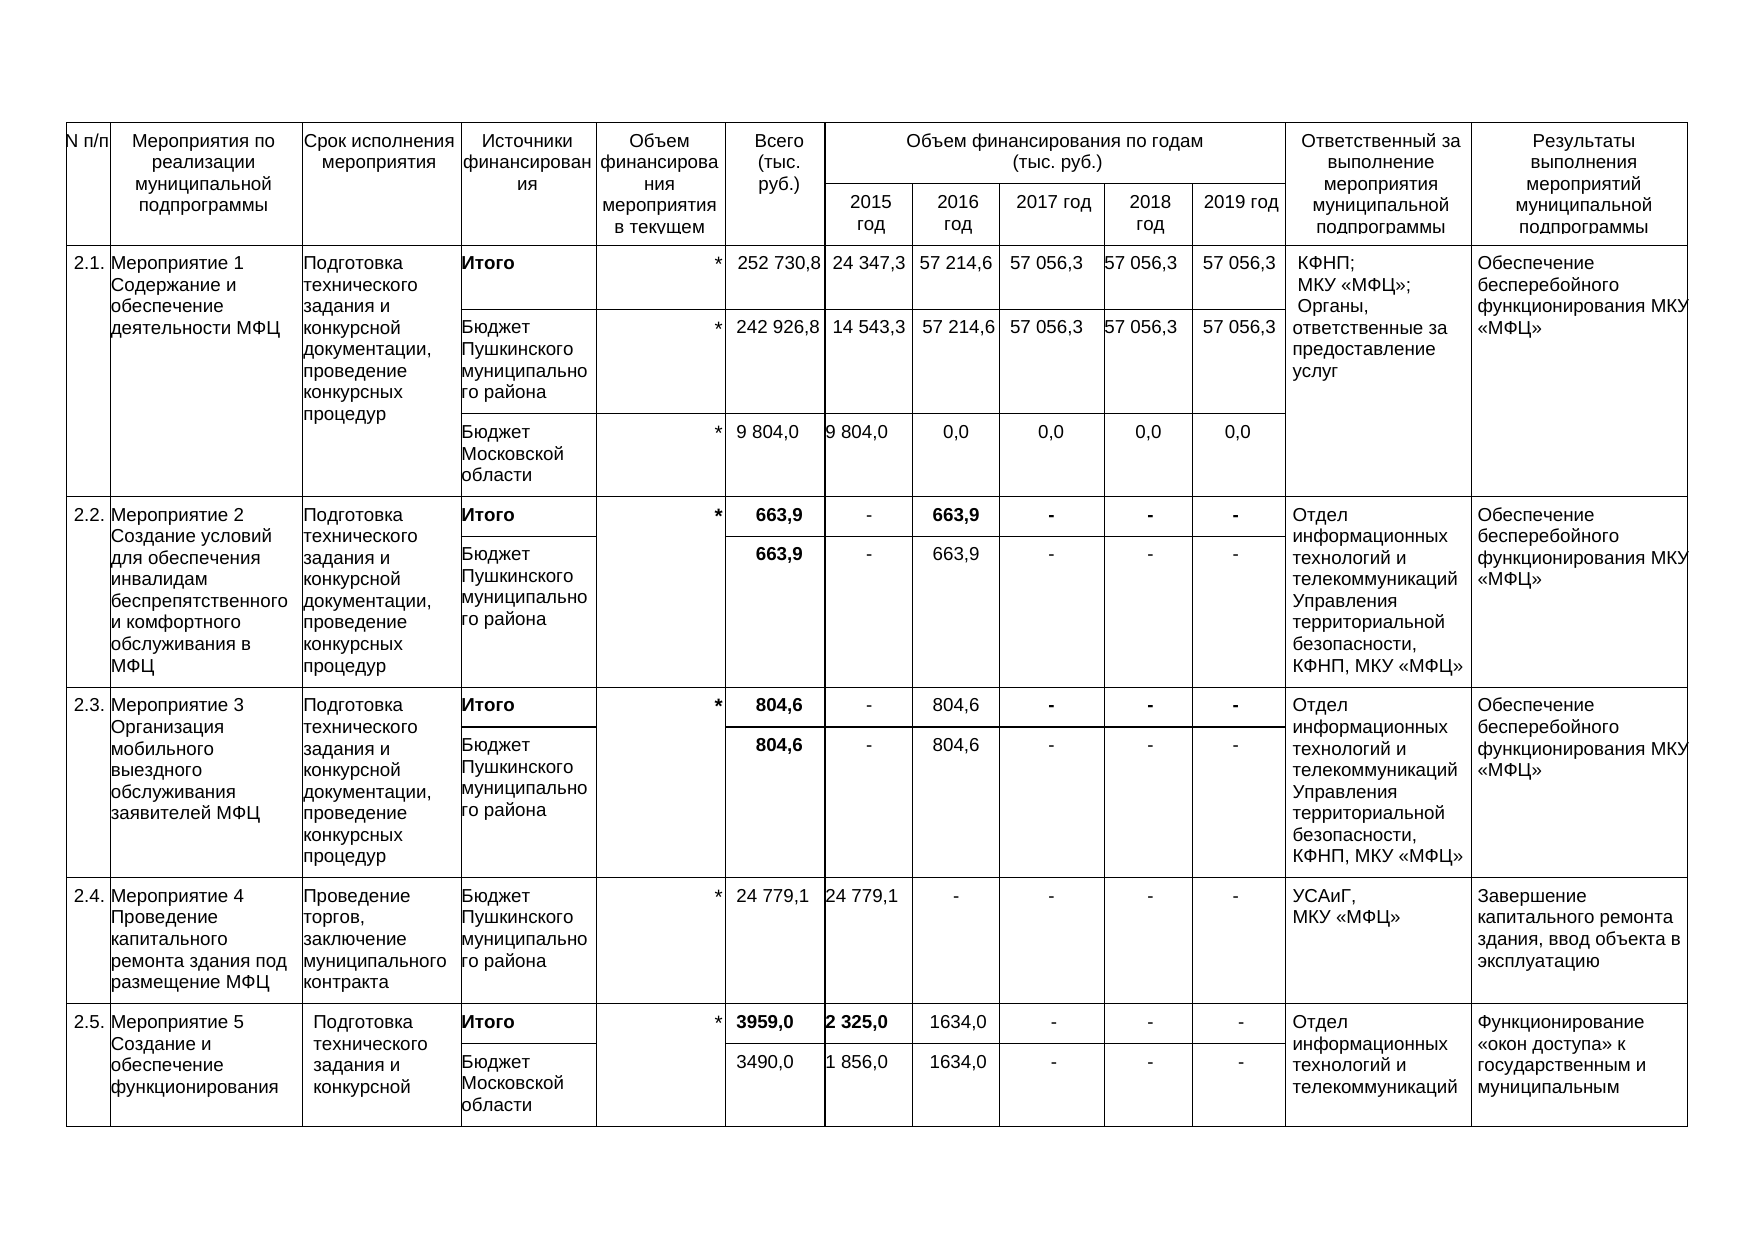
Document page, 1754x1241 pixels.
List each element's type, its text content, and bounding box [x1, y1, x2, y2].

table_cell 57 056,3 [1105, 246, 1192, 309]
table_cell - [1105, 1044, 1192, 1126]
table_cell Обеспечение бесперебойного функционирования МКУ «МФЦ» [1472, 688, 1687, 877]
table_cell - [1000, 728, 1104, 877]
table_cell 663,9 [913, 497, 999, 536]
table_cell 57 056,3 [1193, 246, 1285, 309]
table_cell - [1105, 688, 1192, 726]
table_cell Бюджет Пушкинского муниципального района [462, 878, 596, 1003]
table_cell Мероприятие 1 Содержание и обеспечение деятельности МФЦ [111, 246, 302, 496]
table_cell Мероприятие 2 Создание условий для обеспечения инвалидам беспрепятственного и комфортного обслуживания в МФЦ [111, 497, 302, 687]
table_cell Бюджет Московской области [462, 414, 596, 496]
table_cell 2016 год [913, 184, 999, 244]
table_cell 57 056,3 [1000, 310, 1104, 413]
table_cell Итого [462, 688, 596, 726]
table_cell - [1193, 728, 1285, 877]
table_cell * [597, 878, 725, 1003]
table_cell 242 926,8 [726, 310, 824, 413]
table_cell * [597, 414, 725, 496]
table_cell 804,6 [726, 688, 824, 726]
table_cell 24 779,1 [726, 878, 824, 1003]
table_cell 663,9 [726, 497, 824, 536]
table_cell - [1105, 537, 1192, 687]
table_cell 24 779,1 [826, 878, 912, 1003]
table_cell - [1000, 878, 1104, 1003]
table_cell 57 056,3 [1000, 246, 1104, 309]
table_header Источники финансирования [462, 123, 596, 244]
table_cell Итого [462, 497, 596, 536]
table_header Всего (тыс. руб.) [726, 123, 824, 244]
table_cell - [1193, 1044, 1285, 1126]
table_header Срок исполнения мероприятия [303, 123, 461, 244]
table_cell Отдел информационных технологий и телекоммуникаций Управления территориальной безопасности, КФНП, МКУ «МФЦ» [1286, 497, 1471, 687]
table_cell 663,9 [726, 537, 824, 687]
table_cell - [1193, 878, 1285, 1003]
table_cell - [1000, 688, 1104, 726]
table_cell 2 325,0 [826, 1004, 912, 1043]
table_cell Бюджет Пушкинского муниципального района [462, 537, 596, 687]
table_cell * [597, 310, 725, 413]
table_cell 0,0 [1193, 414, 1285, 496]
table_cell Подготовка технического задания и конкурсной документации, проведение конкурсных процедур [303, 246, 461, 496]
table_header N п/п [67, 123, 110, 244]
table_cell Итого [462, 1004, 596, 1043]
table_cell Бюджет Пушкинского муниципального района [462, 728, 596, 877]
table_header Объем финансирования мероприятия в текущем финансовом году (тыс.руб) [597, 123, 725, 244]
table_cell 57 214,6 [913, 246, 999, 309]
table_cell 2.4. [67, 878, 110, 1003]
table_cell 0,0 [913, 414, 999, 496]
table_header Результаты выполнения мероприятий муниципальной подпрограммы [1472, 123, 1687, 244]
table_cell 2.3. [67, 688, 110, 877]
table_cell Функционирование «окон доступа» к государственным и муниципальным услугам на основе удаленных рабочих мест МФЦ [1472, 1004, 1687, 1126]
table_cell 0,0 [1105, 414, 1192, 496]
table_cell - [1193, 688, 1285, 726]
table_cell Подготовка технического задания и конкурсной документации, проведение конкурсных процедур [303, 1004, 461, 1126]
table_cell - [1193, 497, 1285, 536]
table_cell - [1000, 537, 1104, 687]
table_cell * [597, 688, 725, 877]
table_cell Завершение капитального ремонта здания, ввод объекта в эксплуатацию [1472, 878, 1687, 1003]
table_cell Бюджет Московской области [462, 1044, 596, 1126]
table_cell - [913, 878, 999, 1003]
table_header Объем финансирования по годам (тыс. руб.) [826, 123, 1285, 183]
table_cell * [597, 497, 725, 687]
table_cell - [1000, 497, 1104, 536]
table_cell Подготовка технического задания и конкурсной документации, проведение конкурсных процедур [303, 688, 461, 877]
table_cell Проведение торгов, заключение муниципального контракта [303, 878, 461, 1003]
table_cell Бюджет Пушкинского муниципального района [462, 310, 596, 413]
table_cell 804,6 [726, 728, 824, 877]
table_cell 2.1. [67, 246, 110, 496]
table_cell 57 056,3 [1193, 310, 1285, 413]
table_cell Подготовка технического задания и конкурсной документации, проведение конкурсных процедур [303, 497, 461, 687]
table_cell - [1105, 878, 1192, 1003]
table_cell - [826, 728, 912, 877]
table_cell 14 543,3 [826, 310, 912, 413]
table_cell Отдел информационных технологий и телекоммуникаций Управления территориальной безопасности, КФНП, МКУ «МФЦ» [1286, 688, 1471, 877]
table_cell 2017 год [1000, 184, 1104, 244]
table_cell 9 804,0 [726, 414, 824, 496]
table_cell 2019 год [1193, 184, 1285, 244]
table_cell КФНП; МКУ «МФЦ»; Органы, ответственные за предоставление услуг [1286, 246, 1471, 496]
table_cell * [597, 246, 725, 309]
table_cell Мероприятие 3 Организация мобильного выездного обслуживания заявителей МФЦ [111, 688, 302, 877]
table_cell 252 730,8 [726, 246, 824, 309]
table_cell 2.2. [67, 497, 110, 687]
table_cell Обеспечение бесперебойного функционирования МКУ «МФЦ» [1472, 246, 1687, 496]
table_cell 2.5. [67, 1004, 110, 1126]
table_cell 3490,0 [726, 1044, 824, 1126]
table_cell - [1000, 1044, 1104, 1126]
table_cell 9 804,0 [826, 414, 912, 496]
table_cell Мероприятие 4 Проведение капитального ремонта здания под размещение МФЦ [111, 878, 302, 1003]
table_cell 1634,0 [913, 1044, 999, 1126]
table_cell - [826, 497, 912, 536]
table_cell 2018 год [1105, 184, 1192, 244]
table_cell 3959,0 [726, 1004, 824, 1043]
table_cell - [1105, 497, 1192, 536]
table_cell - [1193, 537, 1285, 687]
table_cell - [826, 537, 912, 687]
table_cell УСАиГ, МКУ «МФЦ» [1286, 878, 1471, 1003]
table_cell Итого [462, 246, 596, 309]
table_cell 1 856,0 [826, 1044, 912, 1126]
table_cell Отдел информационных технологий и телекоммуникаций Управления территориальной безопасности, Главы городских и сельских поселений, МКУ «МФЦ» [1286, 1004, 1471, 1126]
table_header Ответственный за выполнение мероприятия муниципальной подпрограммы [1286, 123, 1471, 244]
table_cell * [597, 1004, 725, 1126]
table_cell Мероприятие 5 Создание и обеспечение функционирования «окон доступа» к государственным и муниципальным услугам на основе удаленных рабочих мест МФЦ [111, 1004, 302, 1126]
table_cell - [1000, 1004, 1104, 1043]
table_cell - [1105, 1004, 1192, 1043]
table_cell - [1105, 728, 1192, 877]
table_cell 57 214,6 [913, 310, 999, 413]
table_cell - [826, 688, 912, 726]
table_cell 57 056,3 [1105, 310, 1192, 413]
table_cell 1634,0 [913, 1004, 999, 1043]
table_cell 804,6 [913, 688, 999, 726]
table_cell 663,9 [913, 537, 999, 687]
table_cell 24 347,3 [826, 246, 912, 309]
table_cell Обеспечение бесперебойного функционирования МКУ «МФЦ» [1472, 497, 1687, 687]
table_cell 804,6 [913, 728, 999, 877]
table_cell - [1193, 1004, 1285, 1043]
table_cell 0,0 [1000, 414, 1104, 496]
table_cell 2015 год [826, 184, 912, 244]
table_header Мероприятия по реализации муниципальной подпрограммы [111, 123, 302, 244]
